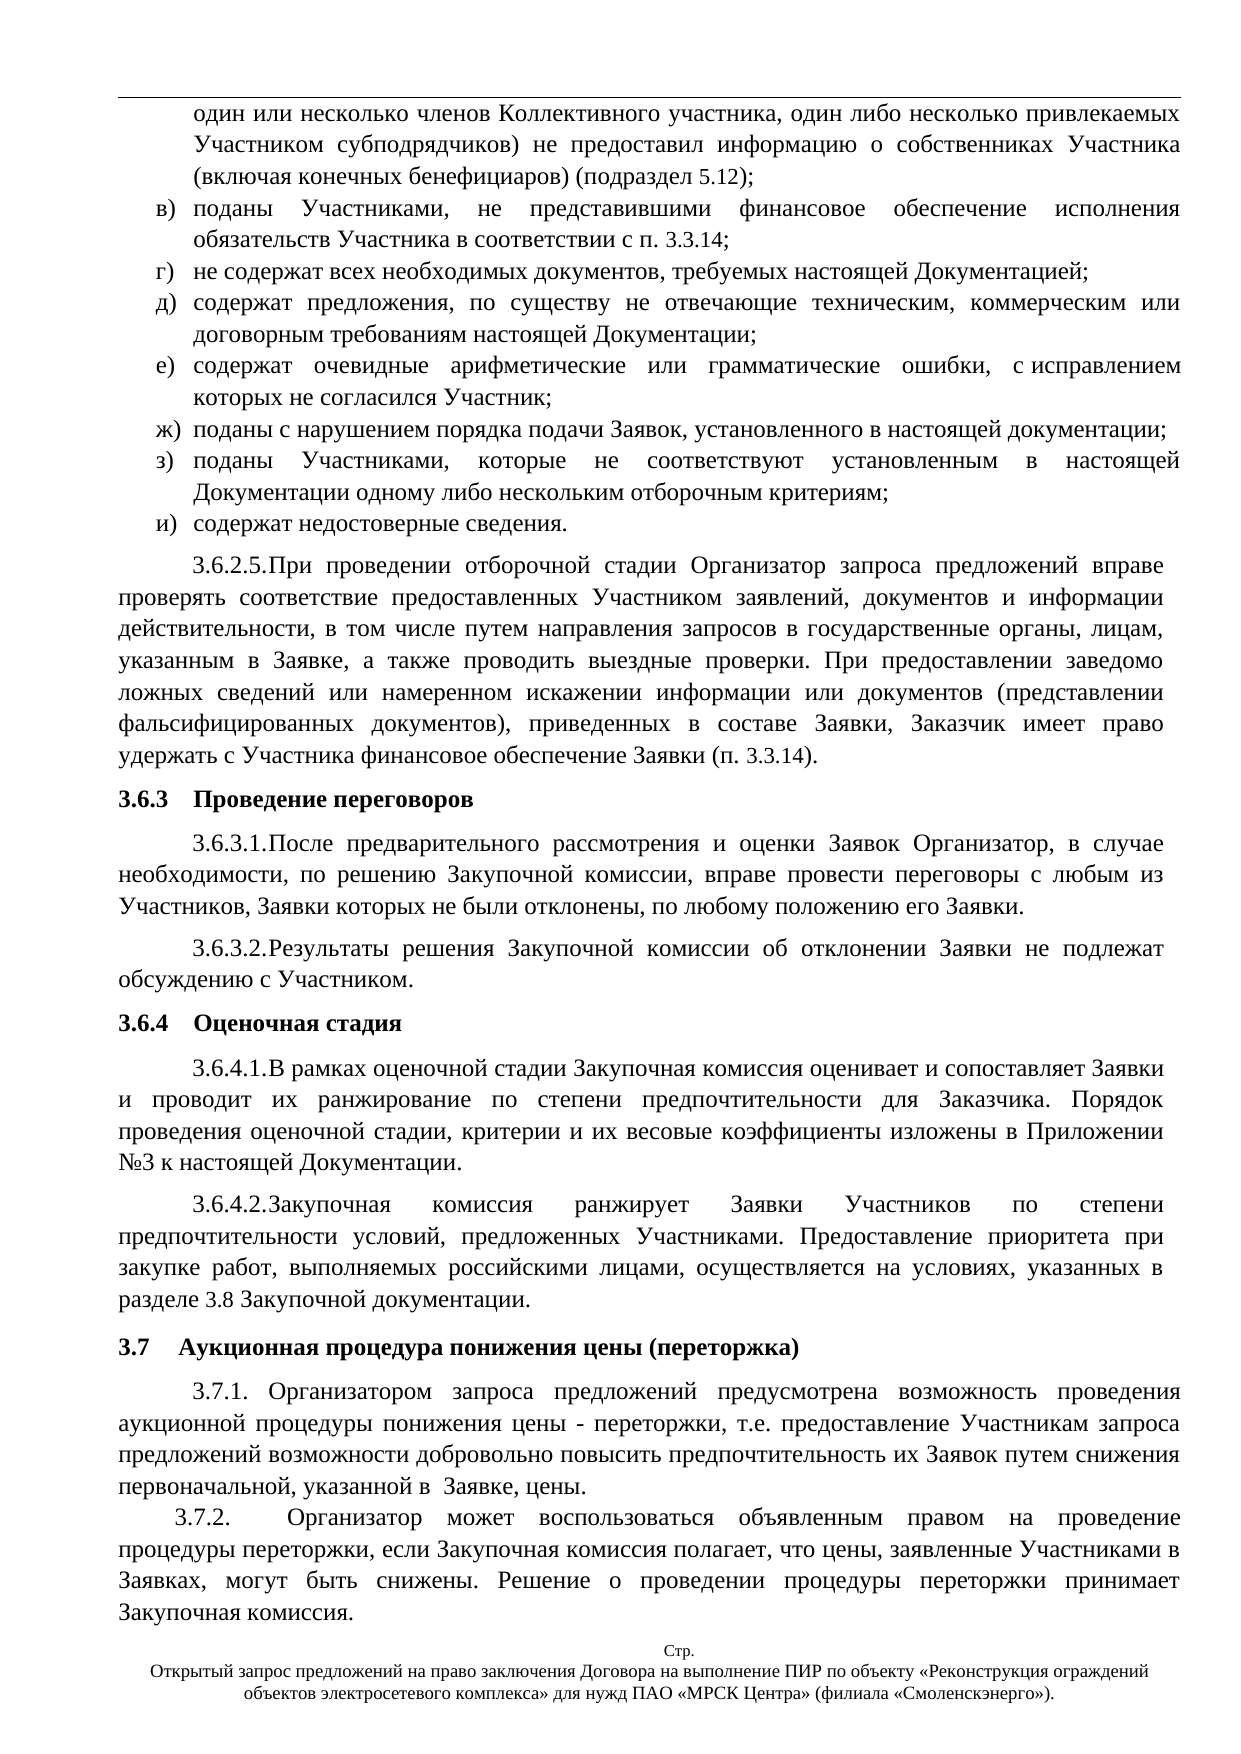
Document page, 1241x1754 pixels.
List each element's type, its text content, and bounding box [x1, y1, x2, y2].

subtitle Оценочная стадия [118, 1008, 1181, 1037]
list поданы Участниками, которые не соответствуют установленным в настоящей Документации одному либо нескольким отборочным критериям; [156, 445, 1181, 506]
list Организатор может воспользоваться объявленным правом на проведение процедуры переторжки, если Закупочная комиссия полагает, что цены, заявленные Участниками в Заявках, могут быть снижены. Решение о проведении процедуры переторжки принимает Закупочная комиссия. [118, 1502, 1181, 1626]
list поданы Участниками, не представившими финансовое обеспечение исполнения обязательств Участника в соответствии с п. 3.3.14; [156, 193, 1181, 253]
list содержат очевидные арифметические или грамматические ошибки, с исправлением которых не согласился Участник; [156, 351, 1181, 411]
list Организатором запроса предложений предусмотрена возможность проведения аукционной процедуры понижения цены - переторжки, т.е. предоставление Участникам запроса предложений возможности добровольно повысить предпочтительность их Заявок путем снижения первоначальной, указанной в Заявке, цены. [118, 1376, 1181, 1500]
list В рамках оценочной стадии Закупочная комиссия оценивает и сопоставляет Заявки и проводит их ранжирование по степени предпочтительности для Заказчика. Порядок проведения оценочной стадии, критерии и их весовые коэффициенты изложены в Приложении №3 к настоящей Документации. [118, 1053, 1165, 1176]
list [156, 98, 1181, 190]
list Закупочная комиссия ранжирует Заявки Участников по степени предпочтительности условий, предложенных Участниками. Предоставление приоритета при закупке работ, выполняемых российскими лицами, осуществляется на условиях, указанных в разделе 3.8 Закупочной документации. [118, 1189, 1165, 1313]
subtitle Проведение переговоров [118, 784, 1181, 812]
list После предварительного рассмотрения и оценки Заявок Организатор, в случае необходимости, по решению Закупочной комиссии, вправе провести переговоры с любым из Участников, Заявки которых не были отклонены, по любому положению его Заявки. [118, 828, 1165, 920]
list поданы с нарушением порядка подачи Заявок, установленного в настоящей документации; [156, 414, 1181, 442]
list содержат недостоверные сведения. [156, 508, 1181, 537]
subtitle Аукционная процедура понижения цены (переторжка) [118, 1332, 1181, 1361]
list не содержат всех необходимых документов, требуемых настоящей Документацией; [156, 256, 1181, 284]
list При проведении отборочной стадии Организатор запроса предложений вправе проверять соответствие предоставленных Участником заявлений, документов и информации действительности, в том числе путем направления запросов в государственные органы, лицам, указанным в Заявке, а также проводить выездные проверки. При предоставлении заведомо ложных сведений или намеренном искажении информации или документов (представлении фальсифицированных документов), приведенных в составе Заявки, Заказчик имеет право удержать с Участника финансовое обеспечение Заявки (п. 3.3.14). [118, 550, 1165, 768]
list содержат предложения, по существу не отвечающие техническим, коммерческим или договорным требованиям настоящей Документации; [156, 287, 1181, 348]
list Результаты решения Закупочной комиссии об отклонении Заявки не подлежат обсуждению с Участником. [118, 933, 1165, 993]
